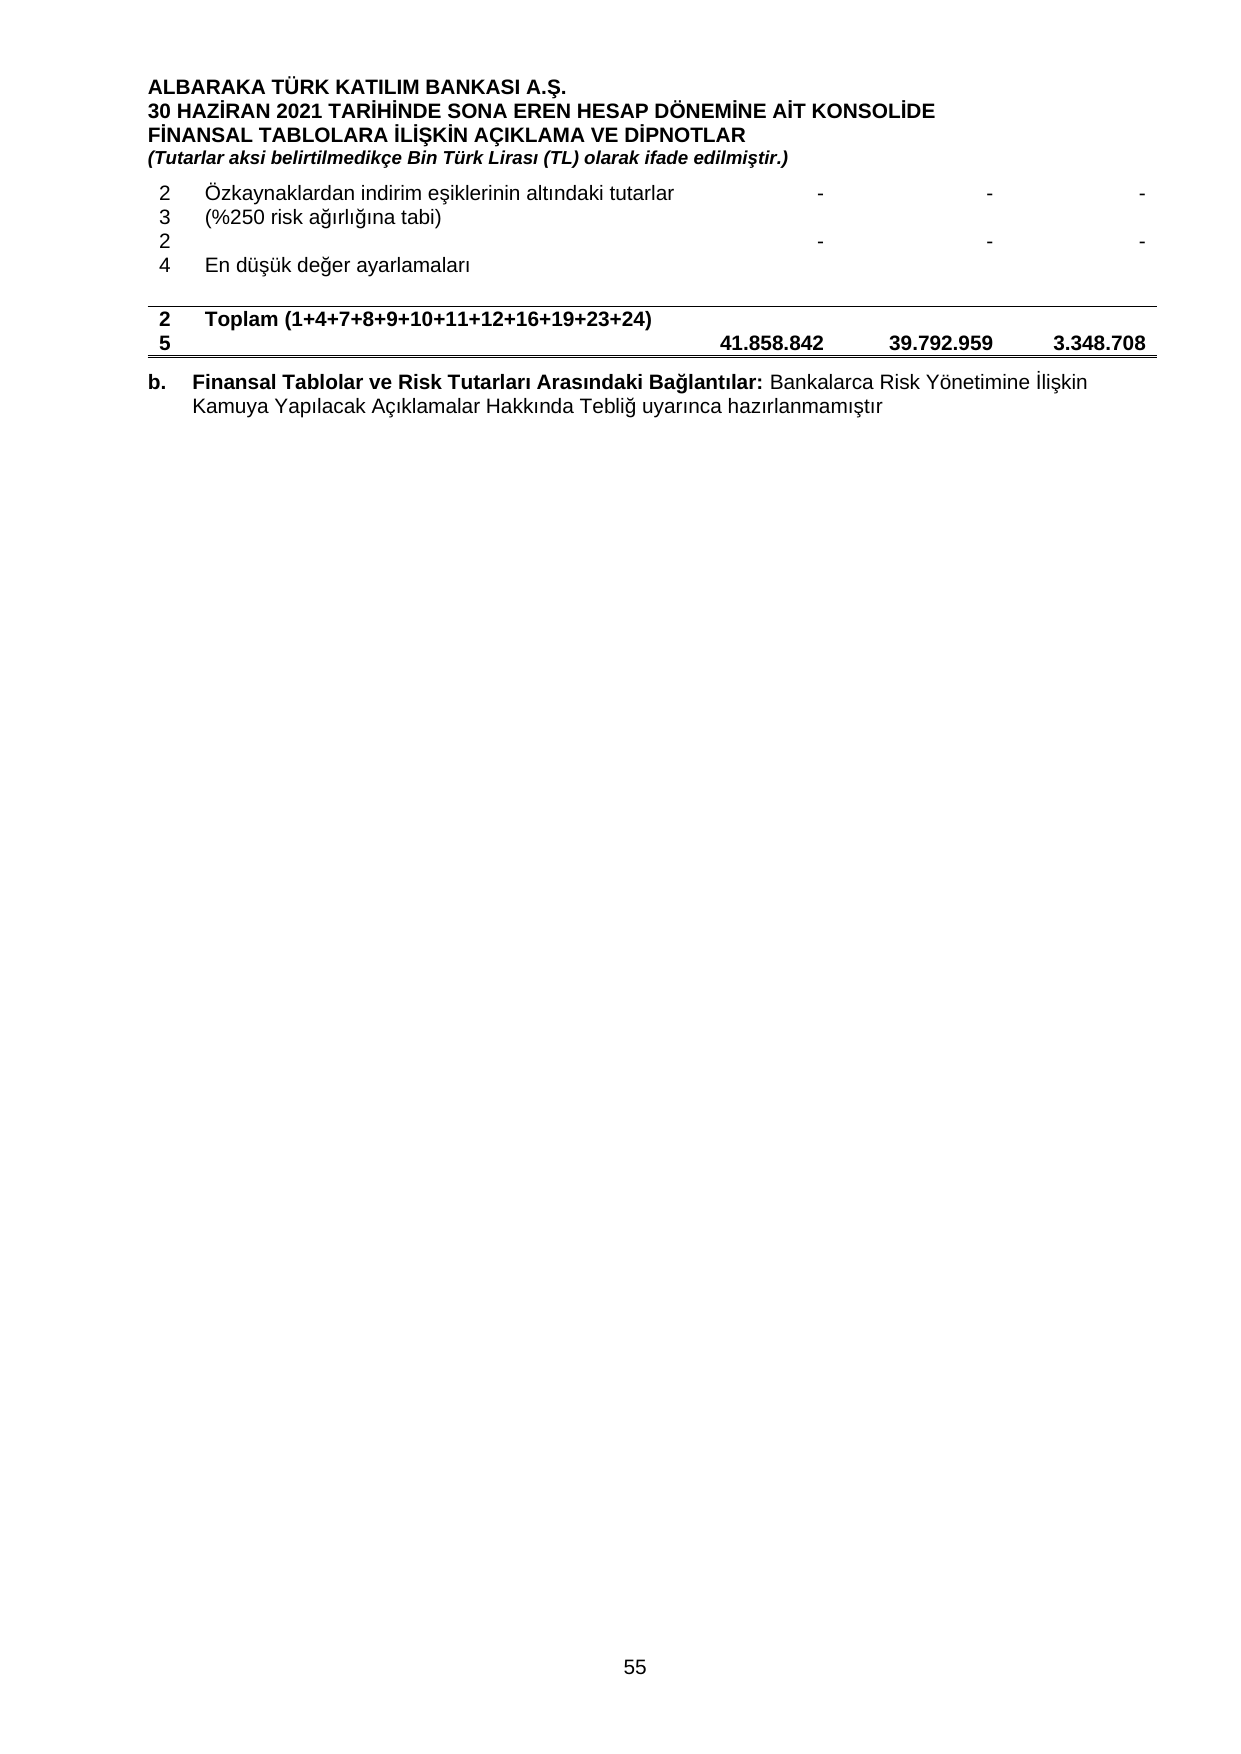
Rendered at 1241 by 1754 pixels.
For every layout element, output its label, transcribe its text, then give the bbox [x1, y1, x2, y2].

list Finansal Tablolar ve Risk Tutarları Arasındaki Bağlantılar: Bankalarca Risk Yönetimine İlişkin Kamuya Yapılacak Açıklamalar Hakkında Tebliğ uyarınca hazırlanmamıştır [148, 370, 1122, 418]
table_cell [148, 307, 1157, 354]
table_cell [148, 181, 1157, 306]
